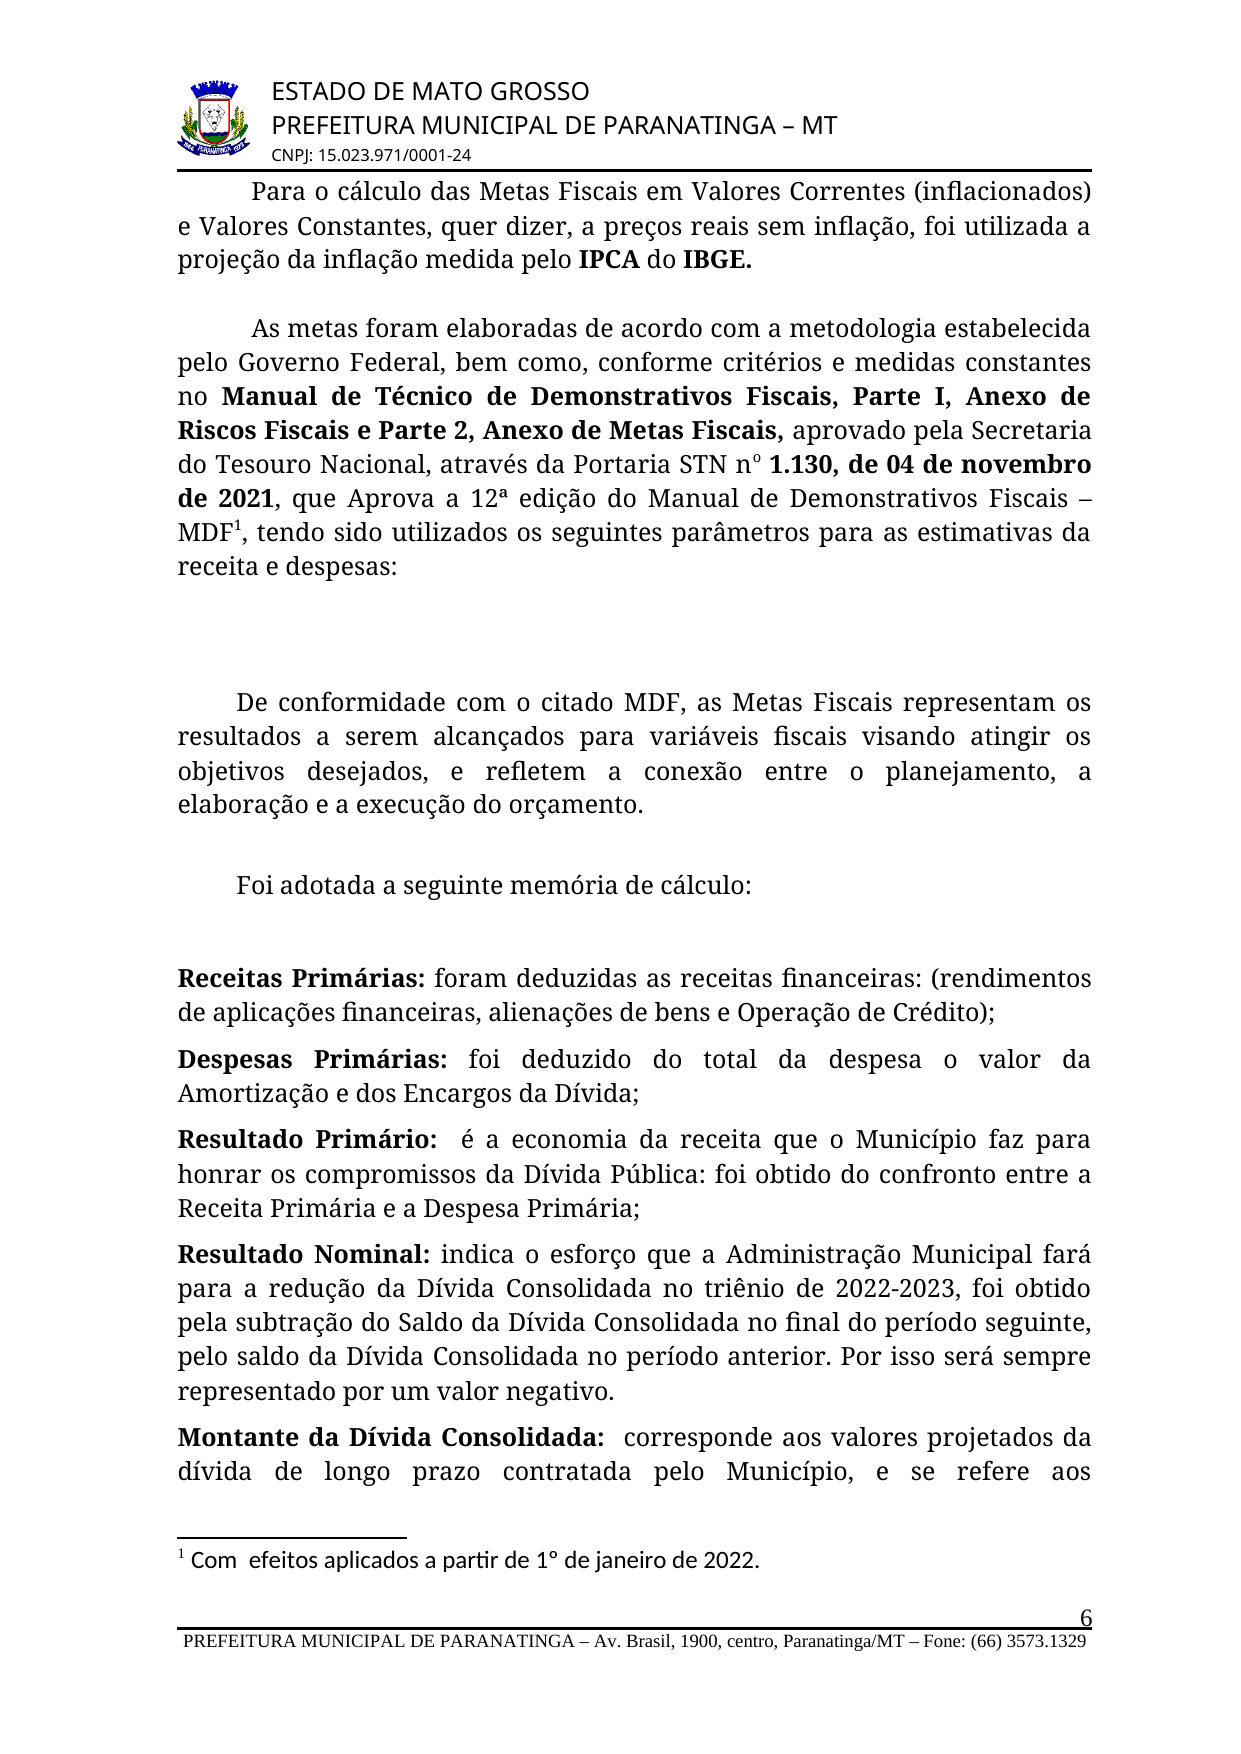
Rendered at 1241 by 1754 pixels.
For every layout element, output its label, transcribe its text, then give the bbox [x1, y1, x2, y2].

text De conformidade com o citado MDF, as Metas Fiscais representam os resultados a serem alcançados para variáveis fiscais visando atingir os objetivos desejados, e refletem a conexão entre o planejamento, a elaboração e a execução do orçamento. [177, 685, 1092, 821]
text Receitas Primárias: foram deduzidas as receitas financeiras: (rendimentos de aplicações financeiras, alienações de bens e Operação de Crédito); [177, 961, 1092, 1029]
text Para o cálculo das Metas Fiscais em Valores Correntes (inflacionados) e Valores Constantes, quer dizer, a preços reais sem inflação, foi utilizada a projeção da inflação medida pelo IPCA do IBGE. [177, 174, 1092, 276]
text As metas foram elaboradas de acordo com a metodologia estabelecida pelo Governo Federal, bem como, conforme critérios e medidas constantes no Manual de Técnico de Demonstrativos Fiscais, Parte I, Anexo de Riscos Fiscais e Parte 2, Anexo de Metas Fiscais, aprovado pela Secretaria do Tesouro Nacional, através da Portaria STN no 1.130, de 04 de novembro de 2021, que Aprova a 12ª edição do Manual de Demonstrativos Fiscais – MDF, tendo sido utilizados os seguintes parâmetros para as estimativas da receita e despesas: [177, 310, 1092, 583]
text Foi adotada a seguinte memória de cálculo: [177, 868, 1092, 902]
text Despesas Primárias: foi deduzido do total da despesa o valor da Amortização e dos Encargos da Dívida; [177, 1042, 1092, 1110]
text Resultado Primário: é a economia da receita que o Município faz para honrar os compromissos da Dívida Pública: foi obtido do confronto entre a Receita Primária e a Despesa Primária; [177, 1122, 1092, 1224]
text Resultado Nominal: indica o esforço que a Administração Municipal fará para a redução da Dívida Consolidada no triênio de 2022-2023, foi obtido pela subtração do Saldo da Dívida Consolidada no final do período seguinte, pelo saldo da Dívida Consolidada no período anterior. Por isso será sempre representado por um valor negativo. [177, 1237, 1092, 1407]
picture [177, 72, 250, 167]
